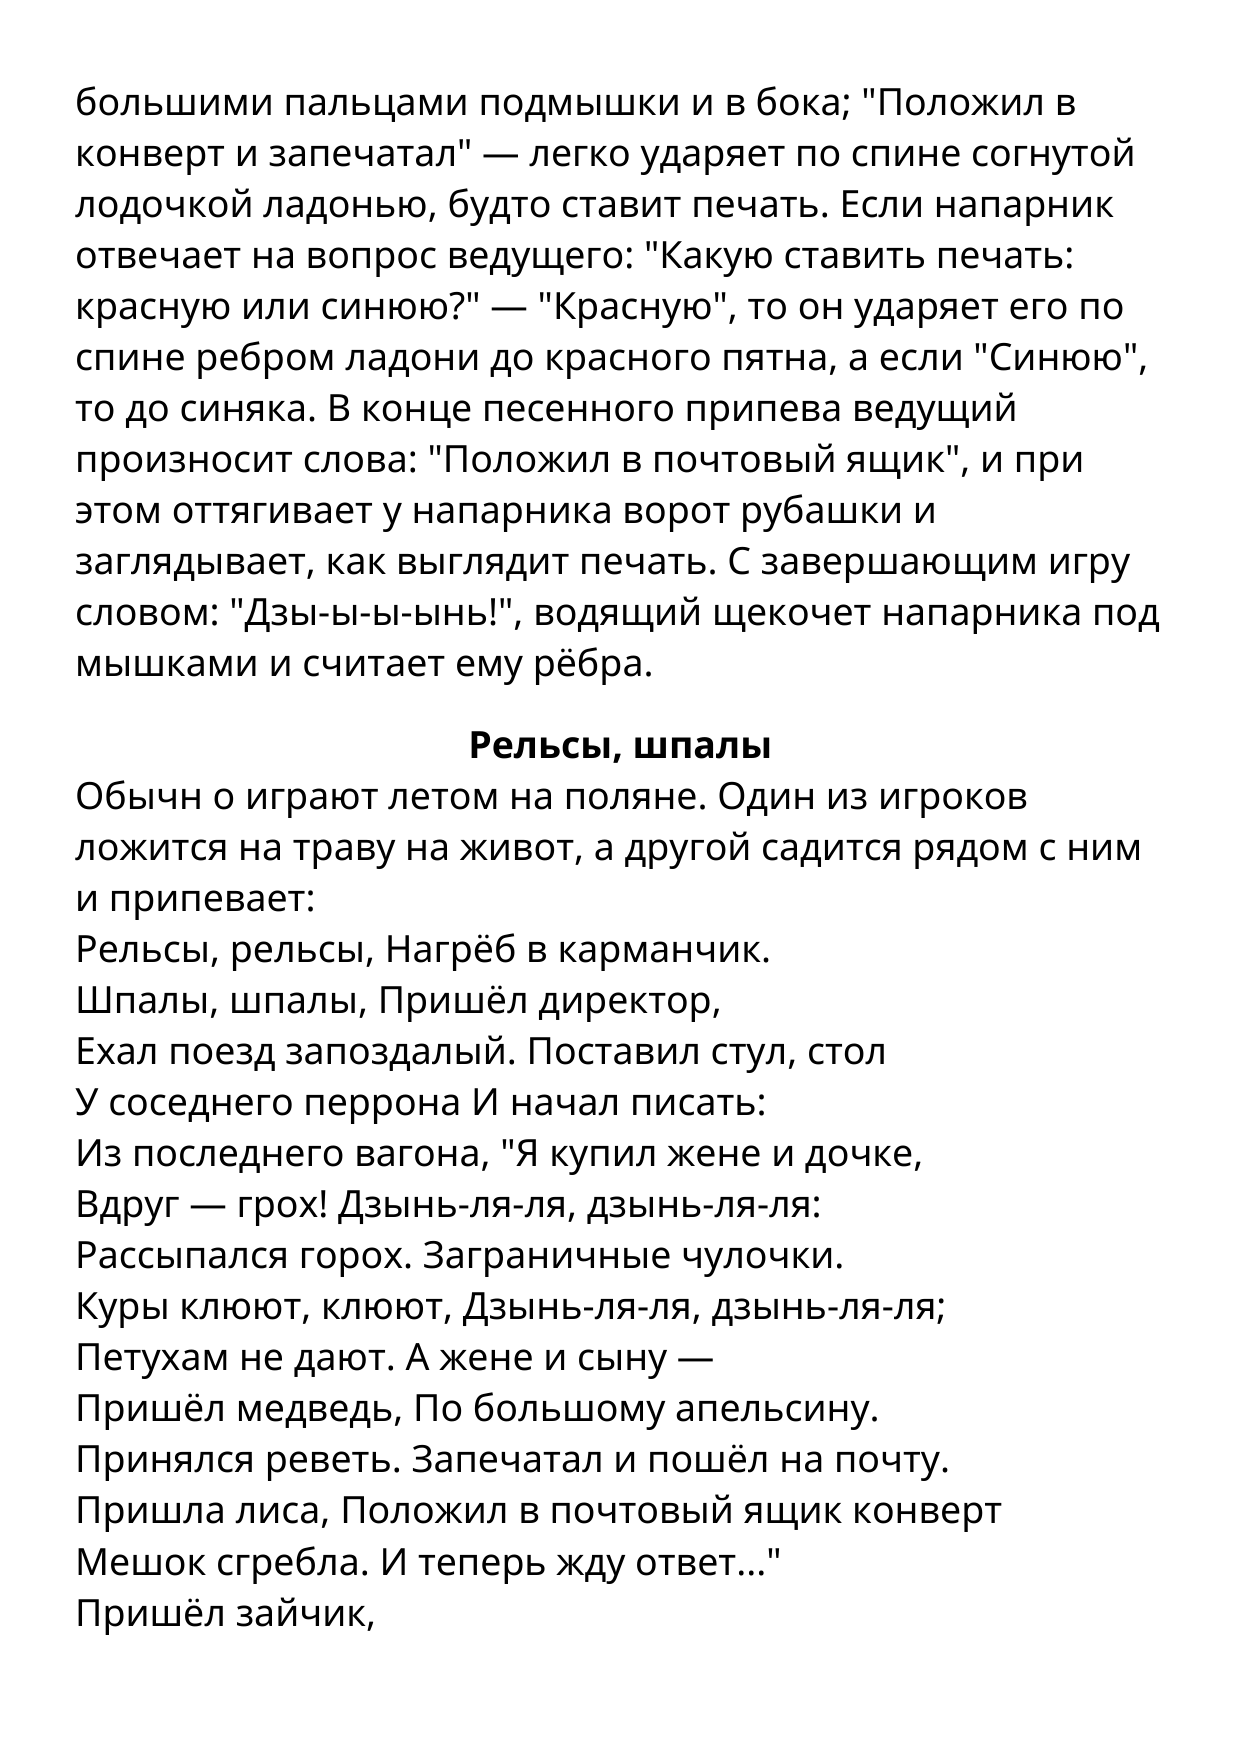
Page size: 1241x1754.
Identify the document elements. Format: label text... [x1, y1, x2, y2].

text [75, 75, 1165, 687]
text Вдруг — грох! Дзынь-ля-ля, дзынь-ля-ля: [75, 1177, 1165, 1228]
text Рассыпался горох. Заграничные чулочки. [75, 1228, 1165, 1279]
text Рельсы, шпалы [75, 718, 1165, 769]
text Шпалы, шпалы, Пришёл директор, [75, 973, 1165, 1024]
text Рельсы, рельсы, Нагрёб в карманчик. [75, 922, 1165, 973]
text Пришёл медведь, По большому апельсину. [75, 1382, 1165, 1433]
text Пришла лиса, Положил в почтовый ящик конверт [75, 1484, 1165, 1535]
text Мешок сгребла. И теперь жду ответ..." [75, 1535, 1165, 1586]
text Петухам не дают. А жене и сыну — [75, 1331, 1165, 1382]
text Принялся реветь. Запечатал и пошёл на почту. [75, 1433, 1165, 1484]
text Ехал поезд запоздалый. Поставил стул, стол [75, 1024, 1165, 1075]
text Куры клюют, клюют, Дзынь-ля-ля, дзынь-ля-ля; [75, 1279, 1165, 1331]
text Обычн о играют летом на поляне. Один из игроков ложится на траву на живот, а другой садится рядом с ним и припевает: [75, 769, 1165, 922]
text У соседнего перрона И начал писать: [75, 1075, 1165, 1126]
text Из последнего вагона, "Я купил жене и дочке, [75, 1126, 1165, 1177]
text Пришёл зайчик, [75, 1586, 1165, 1637]
